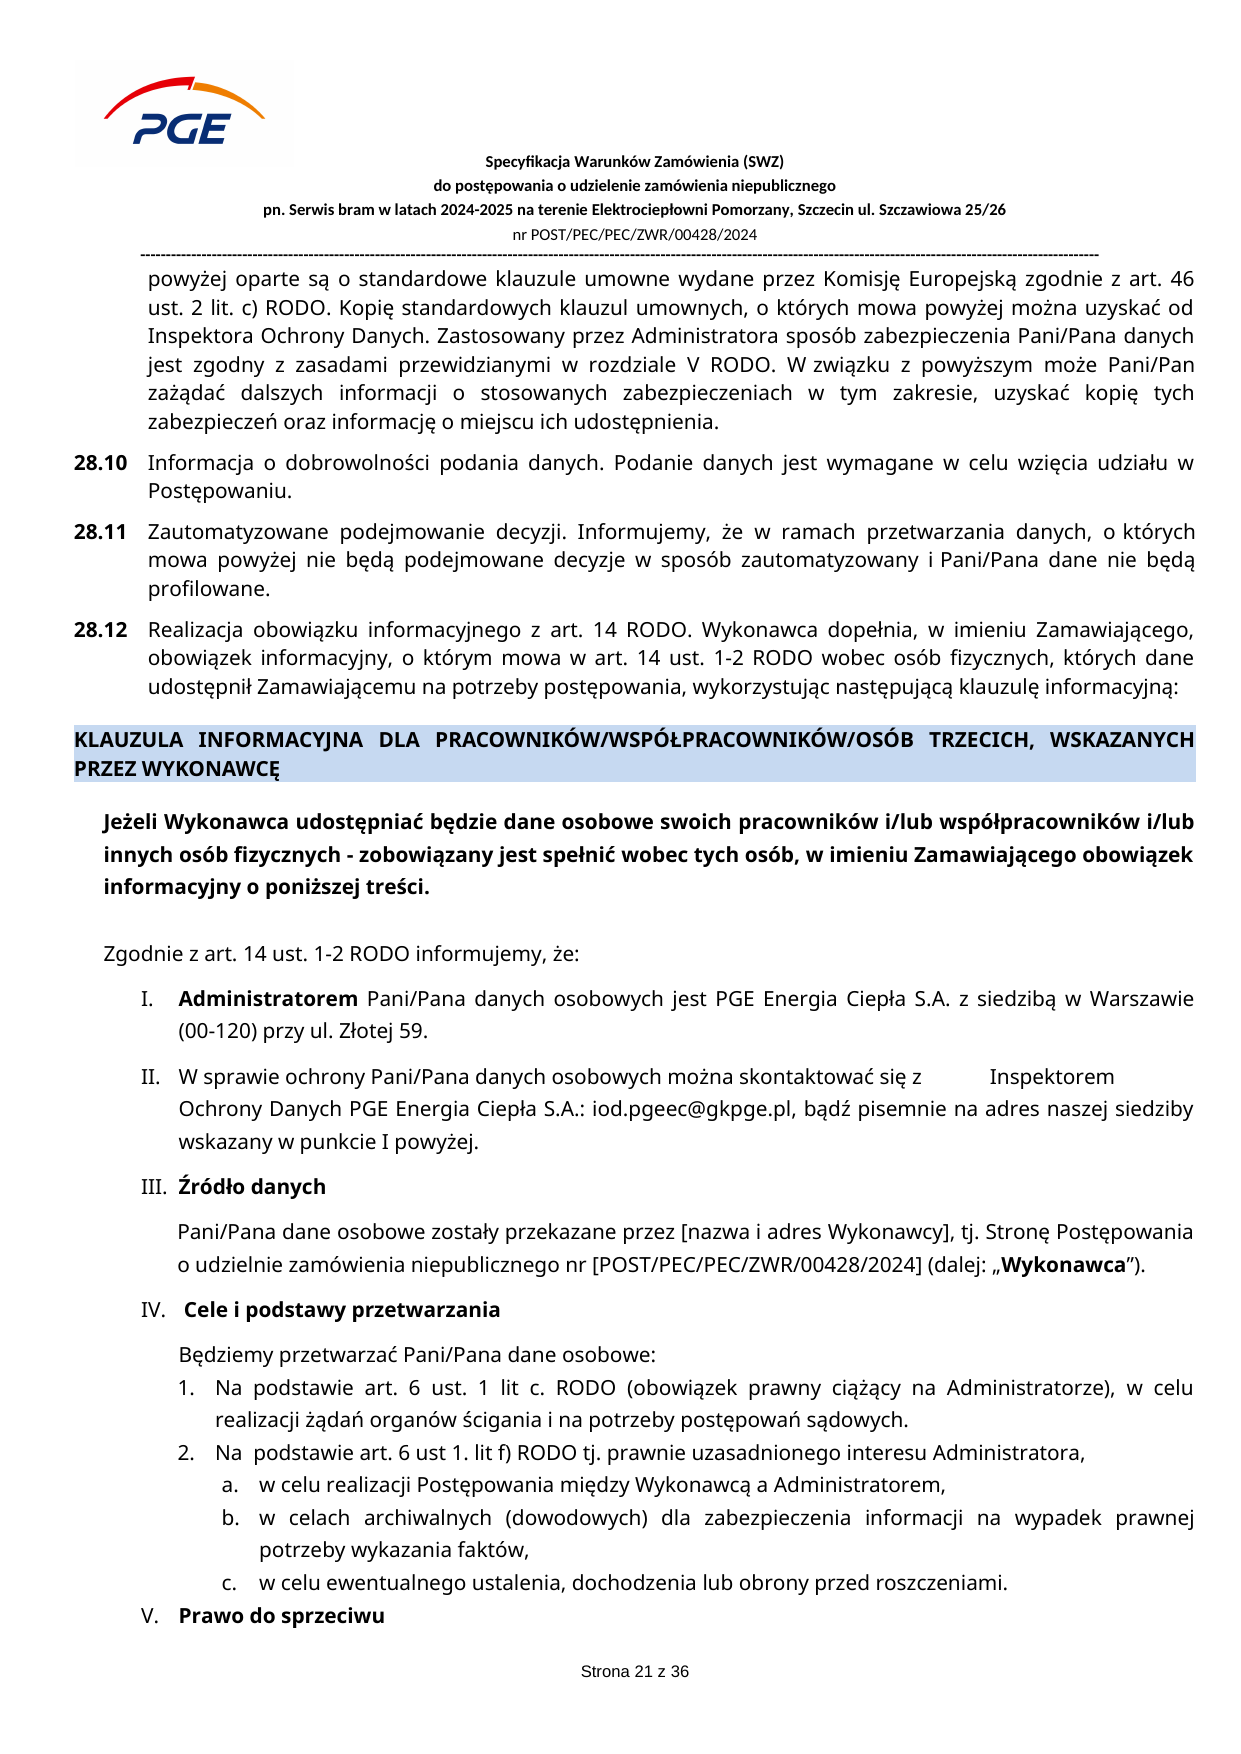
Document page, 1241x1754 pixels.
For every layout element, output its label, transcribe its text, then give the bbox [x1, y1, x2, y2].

list Cele i podstawy przetwarzania [141, 1295, 1196, 1323]
list W sprawie ochrony Pani/Pana danych osobowych można skontaktować się z Inspektorem Ochrony Danych PGE Energia Ciepła S.A.: iod.pgeec@gkpge.pl, bądź pisemnie na adres naszej siedziby wskazany w punkcie I powyżej. [141, 1062, 1196, 1155]
list Na podstawie art. 6 ust. 1 lit c. RODO (obowiązek prawny ciążący na Administratorze), w celu realizacji żądań organów ścigania i na potrzeby postępowań sądowych. [177, 1373, 1196, 1434]
text Będziemy przetwarzać Pani/Pana dane osobowe: [178, 1340, 1196, 1368]
list Administratorem Pani/Pana danych osobowych jest PGE Energia Ciepła S.A. z siedzibą w Warszawie (00-120) przy ul. Złotej 59. [141, 984, 1196, 1045]
text Zgodnie z art. 14 ust. 1-2 RODO informujemy, że: [103, 939, 1196, 967]
list w celu ewentualnego ustalenia, dochodzenia lub obrony przed roszczeniami. [221, 1568, 1196, 1597]
list Prawo do sprzeciwu [141, 1601, 1196, 1629]
text Jeżeli Wykonawca udostępniać będzie dane osobowe swoich pracowników i/lub współpracowników i/lub innych osób fizycznych - zobowiązany jest spełnić wobec tych osób, w imieniu Zamawiającego obowiązek informacyjny o poniższej treści. [103, 807, 1196, 901]
picture [75, 60, 294, 167]
text Klauzula informacyjna dla pracowników/współpracowników/osób trzecich, wskazanych przez Wykonawcę [74, 725, 1196, 782]
list w celu realizacji Postępowania między Wykonawcą a Administratorem, [221, 1470, 1196, 1499]
list Na podstawie art. 6 ust 1. lit f) RODO tj. prawnie uzasadnionego interesu Administratora, [177, 1438, 1196, 1466]
subtitle Realizacja obowiązku informacyjnego z art. 14 RODO. Wykonawca dopełnia, w imieniu Zamawiającego, obowiązek informacyjny, o którym mowa w art. 14 ust. 1-2 RODO wobec osób fizycznych, których dane udostępnił Zamawiającemu na potrzeby postępowania, wykorzystując następującą klauzulę informacyjną: [74, 615, 1196, 700]
subtitle Zautomatyzowane podejmowanie decyzji. Informujemy, że w ramach przetwarzania danych, o których mowa powyżej nie będą podejmowane decyzje w sposób zautomatyzowany i Pani/Pana dane nie będą profilowane. [74, 517, 1196, 602]
list w celach archiwalnych (dowodowych) dla zabezpieczenia informacji na wypadek prawnej potrzeby wykazania faktów, [221, 1503, 1196, 1564]
list Źródło danych [141, 1172, 1196, 1201]
text Pani/Pana dane osobowe zostały przekazane przez [nazwa i adres Wykonawcy], tj. Stronę Postępowania o udzielnie zamówienia niepublicznego nr [POST/PEC/PEC/ZWR/00428/2024] (dalej: „Wykonawca”). [177, 1217, 1196, 1278]
subtitle Informacja o dobrowolności podania danych. Podanie danych jest wymagane w celu wzięcia udziału w Postępowaniu. [74, 448, 1196, 504]
